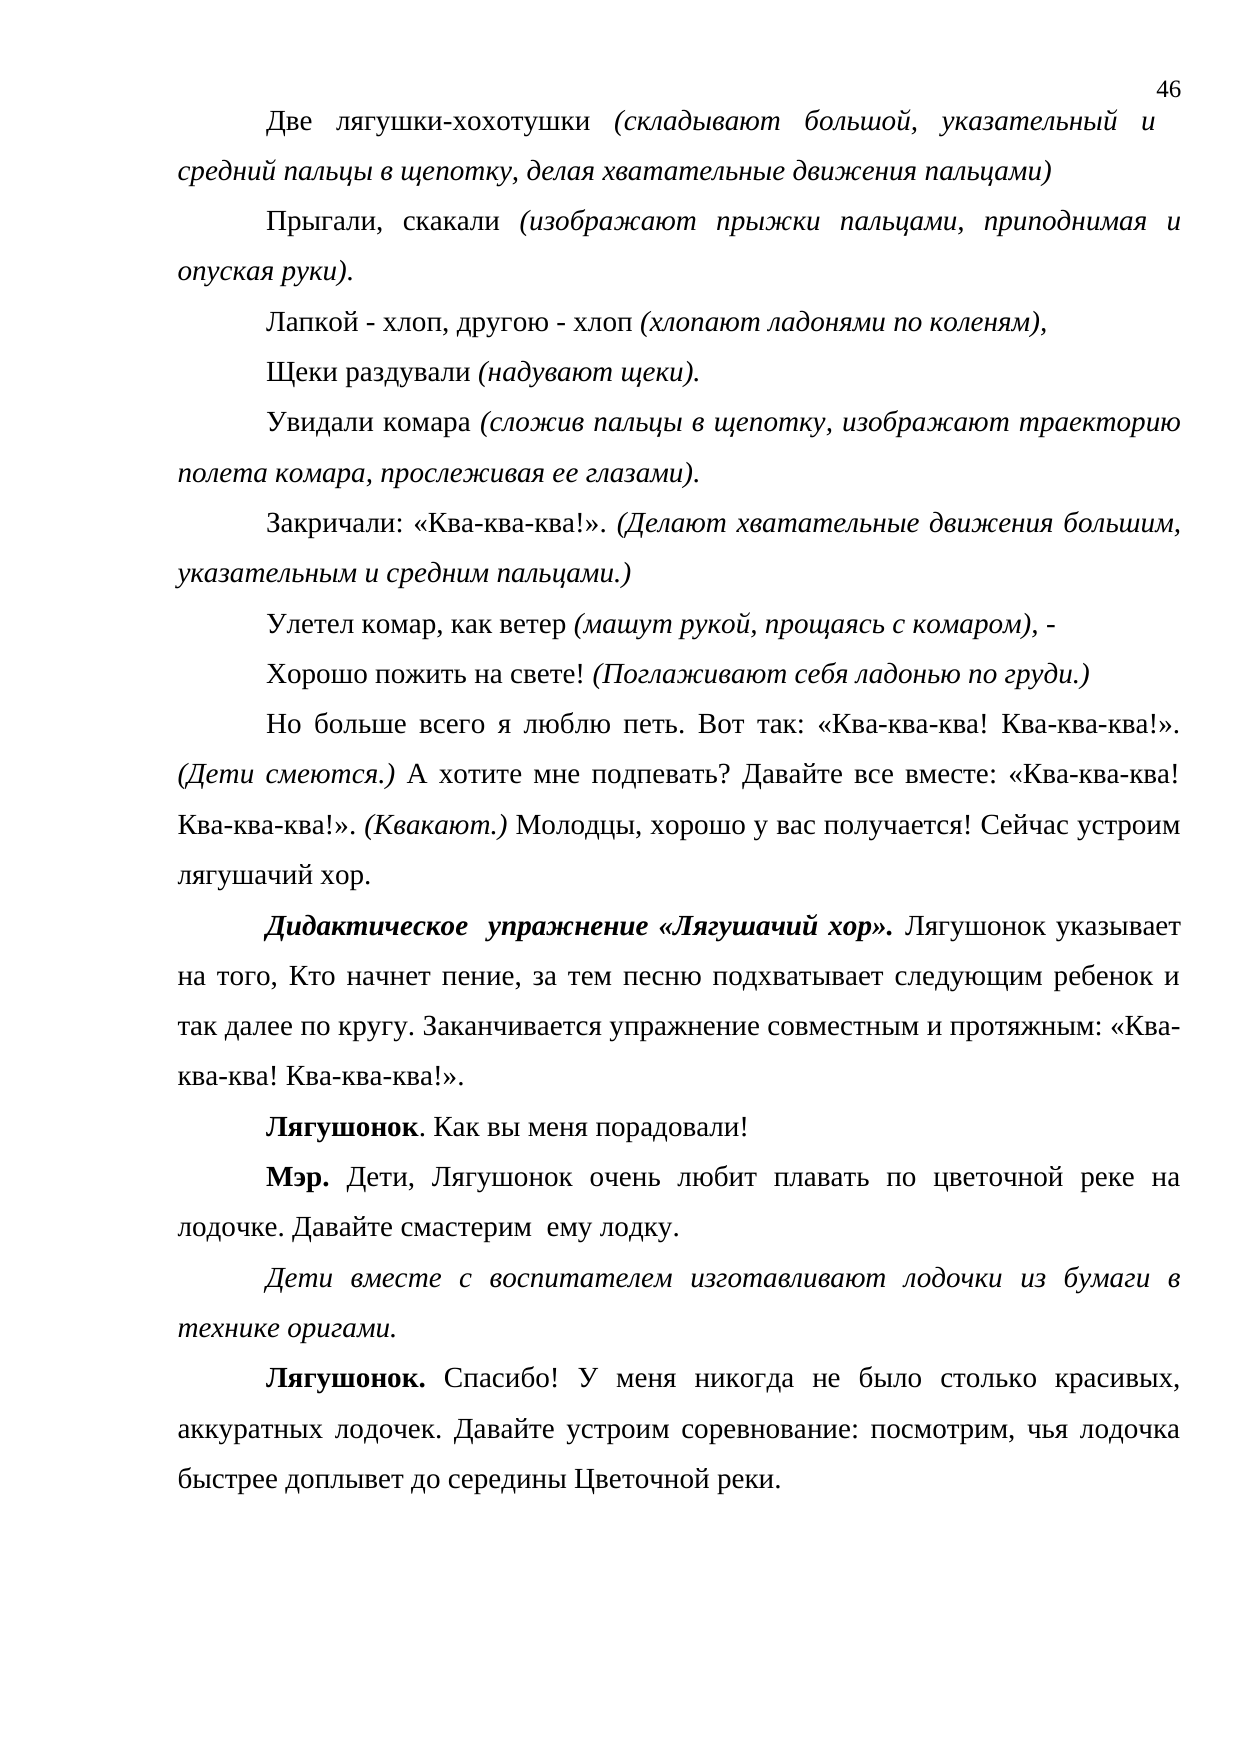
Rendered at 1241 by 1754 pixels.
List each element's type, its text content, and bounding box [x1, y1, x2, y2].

text Лягушонок. Спасибо! У меня никогда не было столько красивых, аккуратных лодочек. Давайте устроим соревнование: посмотрим, чья лодочка быстрее доплывет до середины Цветочной реки. [177, 1360, 1181, 1494]
text Лапкой - хлоп, другою - хлоп (хлопают ладонями по коленям), [177, 304, 1181, 337]
text Щеки раздували (надувают щеки). [177, 354, 1181, 388]
text Мэр. Дети, Лягушонок очень любит плавать по цветочной реке на лодочке. Давайте смастерим ему лодку. [177, 1159, 1181, 1243]
text Но больше всего я люблю петь. Вот так: «Ква-ква-ква! Ква-ква-ква!». (Дети смеются.) А хотите мне подпевать? Давайте все вместе: «Ква-ква-ква! Ква-ква-ква!». (Квакают.) Молодцы, хорошо у вас получается! Сейчас устроим лягушачий хор. [177, 706, 1181, 891]
text Дидактическое упражнение «Лягушачий хор». Лягушонок указывает на того, Кто начнет пение, за тем песню подхватывает следующим ребенок и так далее по кругу. Заканчивается упражнение совместным и протяжным: «Ква-ква-ква! Ква-ква-ква!». [177, 908, 1181, 1092]
text Две лягушки-хохотушки (складывают большой, указательный и средний пальцы в щепотку, делая хватательные движения пальцами) [177, 103, 1181, 186]
text Увидали комара (сложив пальцы в щепотку, изображают траекторию полета комара, прослеживая ее глазами). [177, 404, 1181, 488]
text Прыгали, скакали (изображают прыжки пальцами, приподнимая и опуская руки). [177, 203, 1181, 287]
text Хорошо пожить на свете! (Поглаживают себя ладонью по груди.) [177, 656, 1181, 689]
text Улетел комар, как ветер (машут рукой, прощаясь с комаром), - [177, 606, 1181, 639]
text Лягушонок. Как вы меня порадовали! [177, 1109, 1181, 1142]
text Закричали: «Ква-ква-ква!». (Делают хватательные движения большим, указательным и средним пальцами.) [177, 505, 1181, 589]
text Дети вместе с воспитателем изготавливают лодочки из бумаги в технике оригами. [177, 1260, 1181, 1344]
